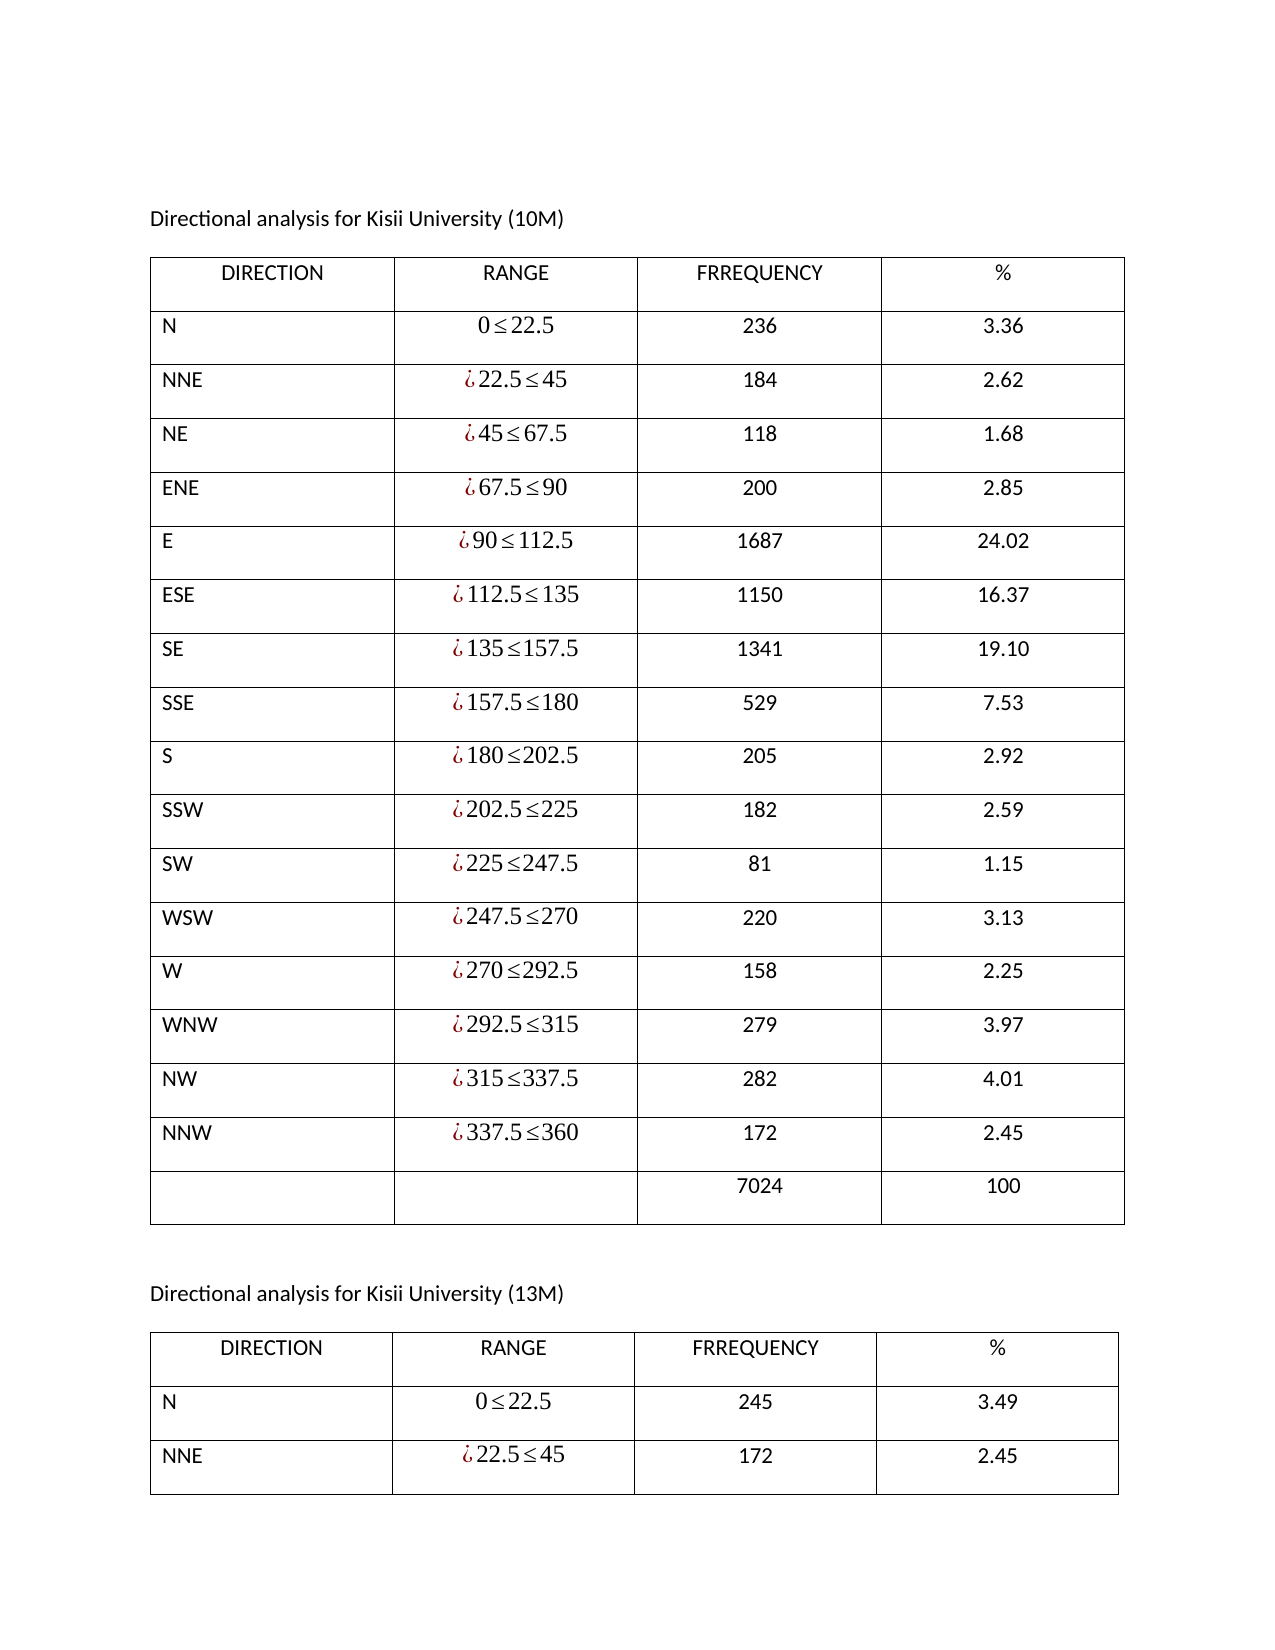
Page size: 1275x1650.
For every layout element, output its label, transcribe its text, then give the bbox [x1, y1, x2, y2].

table_cell 16.37 [882, 580, 1124, 633]
table_cell [395, 634, 637, 687]
table_cell [395, 742, 637, 794]
table_cell [395, 795, 637, 848]
table_cell WNW [151, 1010, 394, 1063]
table_cell [395, 957, 637, 1009]
table_cell NNE [151, 365, 394, 418]
table_cell 2.25 [882, 957, 1124, 1009]
table_header % [877, 1333, 1118, 1386]
table_cell 2.59 [882, 795, 1124, 848]
table_cell [395, 1010, 637, 1063]
table_cell 1150 [638, 580, 881, 633]
table_cell 184 [638, 365, 881, 418]
table_cell [395, 580, 637, 633]
table_cell 205 [638, 742, 881, 794]
table_cell 3.49 [877, 1387, 1118, 1440]
table_cell 172 [635, 1441, 876, 1493]
table_cell 118 [638, 419, 881, 472]
text Directional analysis for Kisii University (13M) [150, 1279, 1125, 1307]
table_cell 172 [638, 1118, 881, 1171]
table_cell [395, 473, 637, 526]
table_cell [393, 1387, 634, 1440]
table_cell 7.53 [882, 688, 1124, 741]
table_cell 1.15 [882, 849, 1124, 902]
table_cell 158 [638, 957, 881, 1009]
table_cell 1341 [638, 634, 881, 687]
table_cell [395, 527, 637, 579]
table_cell 245 [635, 1387, 876, 1440]
table_cell ENE [151, 473, 394, 526]
table_header RANGE [395, 258, 637, 311]
table_cell 7024 [638, 1172, 881, 1224]
table_cell SSE [151, 688, 394, 741]
table_cell [395, 688, 637, 741]
table_cell 2.85 [882, 473, 1124, 526]
table_cell 3.13 [882, 903, 1124, 956]
table_cell 220 [638, 903, 881, 956]
table_cell [395, 849, 637, 902]
table_cell W [151, 957, 394, 1009]
table_cell [395, 365, 637, 418]
table_cell NNW [151, 1118, 394, 1171]
table_cell 2.45 [877, 1441, 1118, 1493]
table_cell 2.62 [882, 365, 1124, 418]
table_cell 529 [638, 688, 881, 741]
table_header FRREQUENCY [635, 1333, 876, 1386]
table_cell E [151, 527, 394, 579]
table_cell N [151, 312, 394, 364]
table_cell [395, 419, 637, 472]
table_cell [395, 903, 637, 956]
table_cell S [151, 742, 394, 794]
table_cell 182 [638, 795, 881, 848]
table_cell 279 [638, 1010, 881, 1063]
table_cell [395, 312, 637, 364]
table_cell 1.68 [882, 419, 1124, 472]
table_cell 3.97 [882, 1010, 1124, 1063]
table_cell [151, 1172, 394, 1224]
table_header FRREQUENCY [638, 258, 881, 311]
table_cell 4.01 [882, 1064, 1124, 1117]
table_cell 3.36 [882, 312, 1124, 364]
table_header DIRECTION [151, 1333, 392, 1386]
table_cell 19.10 [882, 634, 1124, 687]
table_cell SW [151, 849, 394, 902]
table_cell 24.02 [882, 527, 1124, 579]
table_header RANGE [393, 1333, 634, 1386]
table_cell NE [151, 419, 394, 472]
table_cell 2.92 [882, 742, 1124, 794]
table_cell [395, 1064, 637, 1117]
table_cell WSW [151, 903, 394, 956]
table_cell [395, 1172, 637, 1224]
table_cell 236 [638, 312, 881, 364]
table_header % [882, 258, 1124, 311]
table_cell N [151, 1387, 392, 1440]
table_cell ESE [151, 580, 394, 633]
table_cell [393, 1441, 634, 1493]
table_cell 100 [882, 1172, 1124, 1224]
table_cell 1687 [638, 527, 881, 579]
table_cell 282 [638, 1064, 881, 1117]
table_cell [395, 1118, 637, 1171]
table_cell SE [151, 634, 394, 687]
table_cell NNE [151, 1441, 392, 1493]
text Directional analysis for Kisii University (10M) [150, 204, 1125, 232]
table_cell 200 [638, 473, 881, 526]
table_cell SSW [151, 795, 394, 848]
table_header DIRECTION [151, 258, 394, 311]
table_cell NW [151, 1064, 394, 1117]
table_cell 2.45 [882, 1118, 1124, 1171]
table_cell 81 [638, 849, 881, 902]
